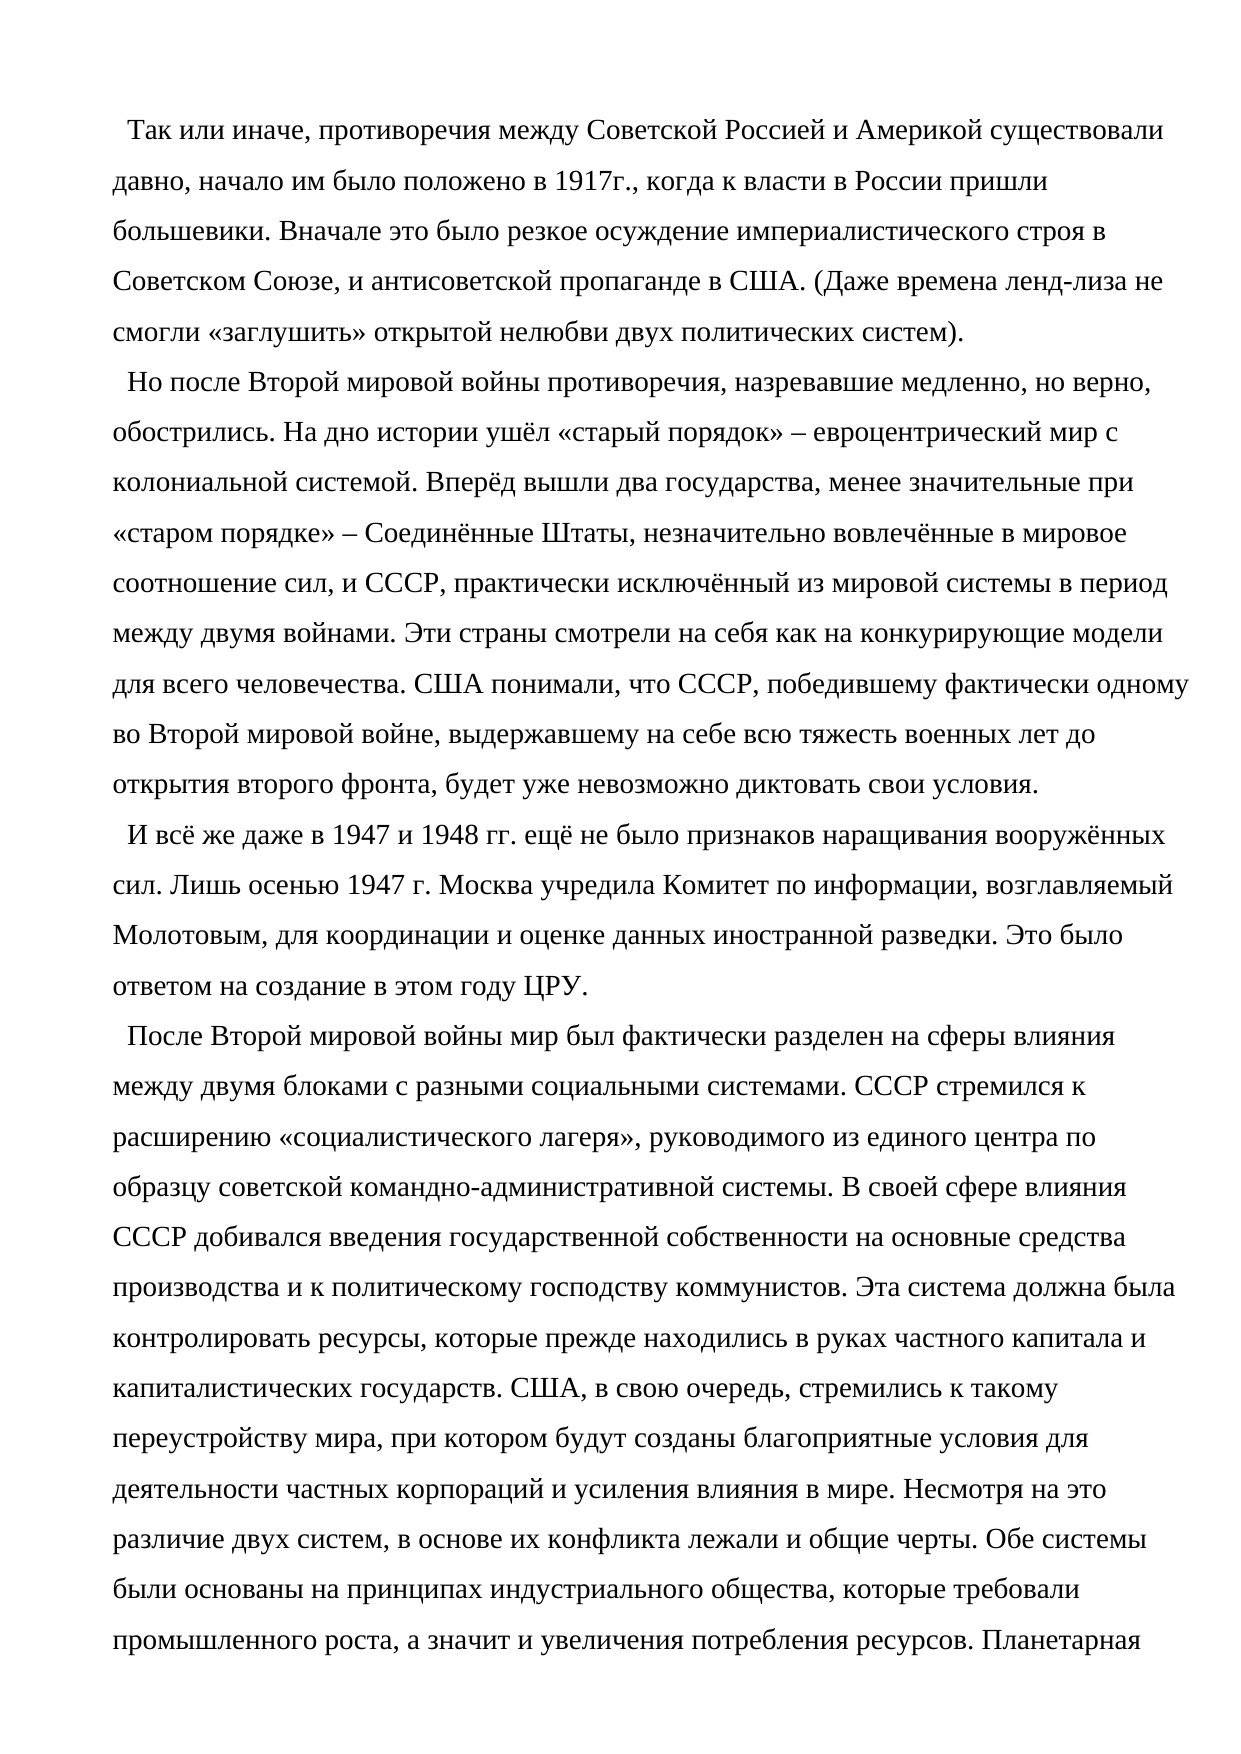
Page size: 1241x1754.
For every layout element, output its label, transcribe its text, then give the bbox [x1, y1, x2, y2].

text И всё же даже в 1947 и 1948 гг. ещё не было признаков наращивания вооружённых сил. Лишь осенью 1947 г. Москва учредила Комитет по информации, возглавляемый Молотовым, для координации и оценке данных иностранной разведки. Это было ответом на создание в этом году ЦРУ. [112, 817, 1200, 1001]
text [112, 1018, 1200, 1655]
text Так или иначе, противоречия между Советской Россией и Америкой существовали давно, начало им было положено в 1917г., когда к власти в России пришли большевики. Вначале это было резкое осуждение империалистического строя в Советском Союзе, и антисоветской пропаганде в США. (Даже времена ленд-лиза не смогли «заглушить» открытой нелюбви двух политических систем). [112, 112, 1200, 347]
text Но после Второй мировой войны противоречия, назревавшие медленно, но верно, обострились. На дно истории ушёл «старый порядок» – евроцентрический мир с колониальной системой. Вперёд вышли два государства, менее значительные при «старом порядке» – Соединённые Штаты, незначительно вовлечённые в мировое соотношение сил, и СССР, практически исключённый из мировой системы в период между двумя войнами. Эти страны смотрели на себя как на конкурирующие модели для всего человечества. США понимали, что СССР, победившему фактически одному во Второй мировой войне, выдержавшему на себе всю тяжесть военных лет до открытия второго фронта, будет уже невозможно диктовать свои условия. [112, 364, 1200, 800]
